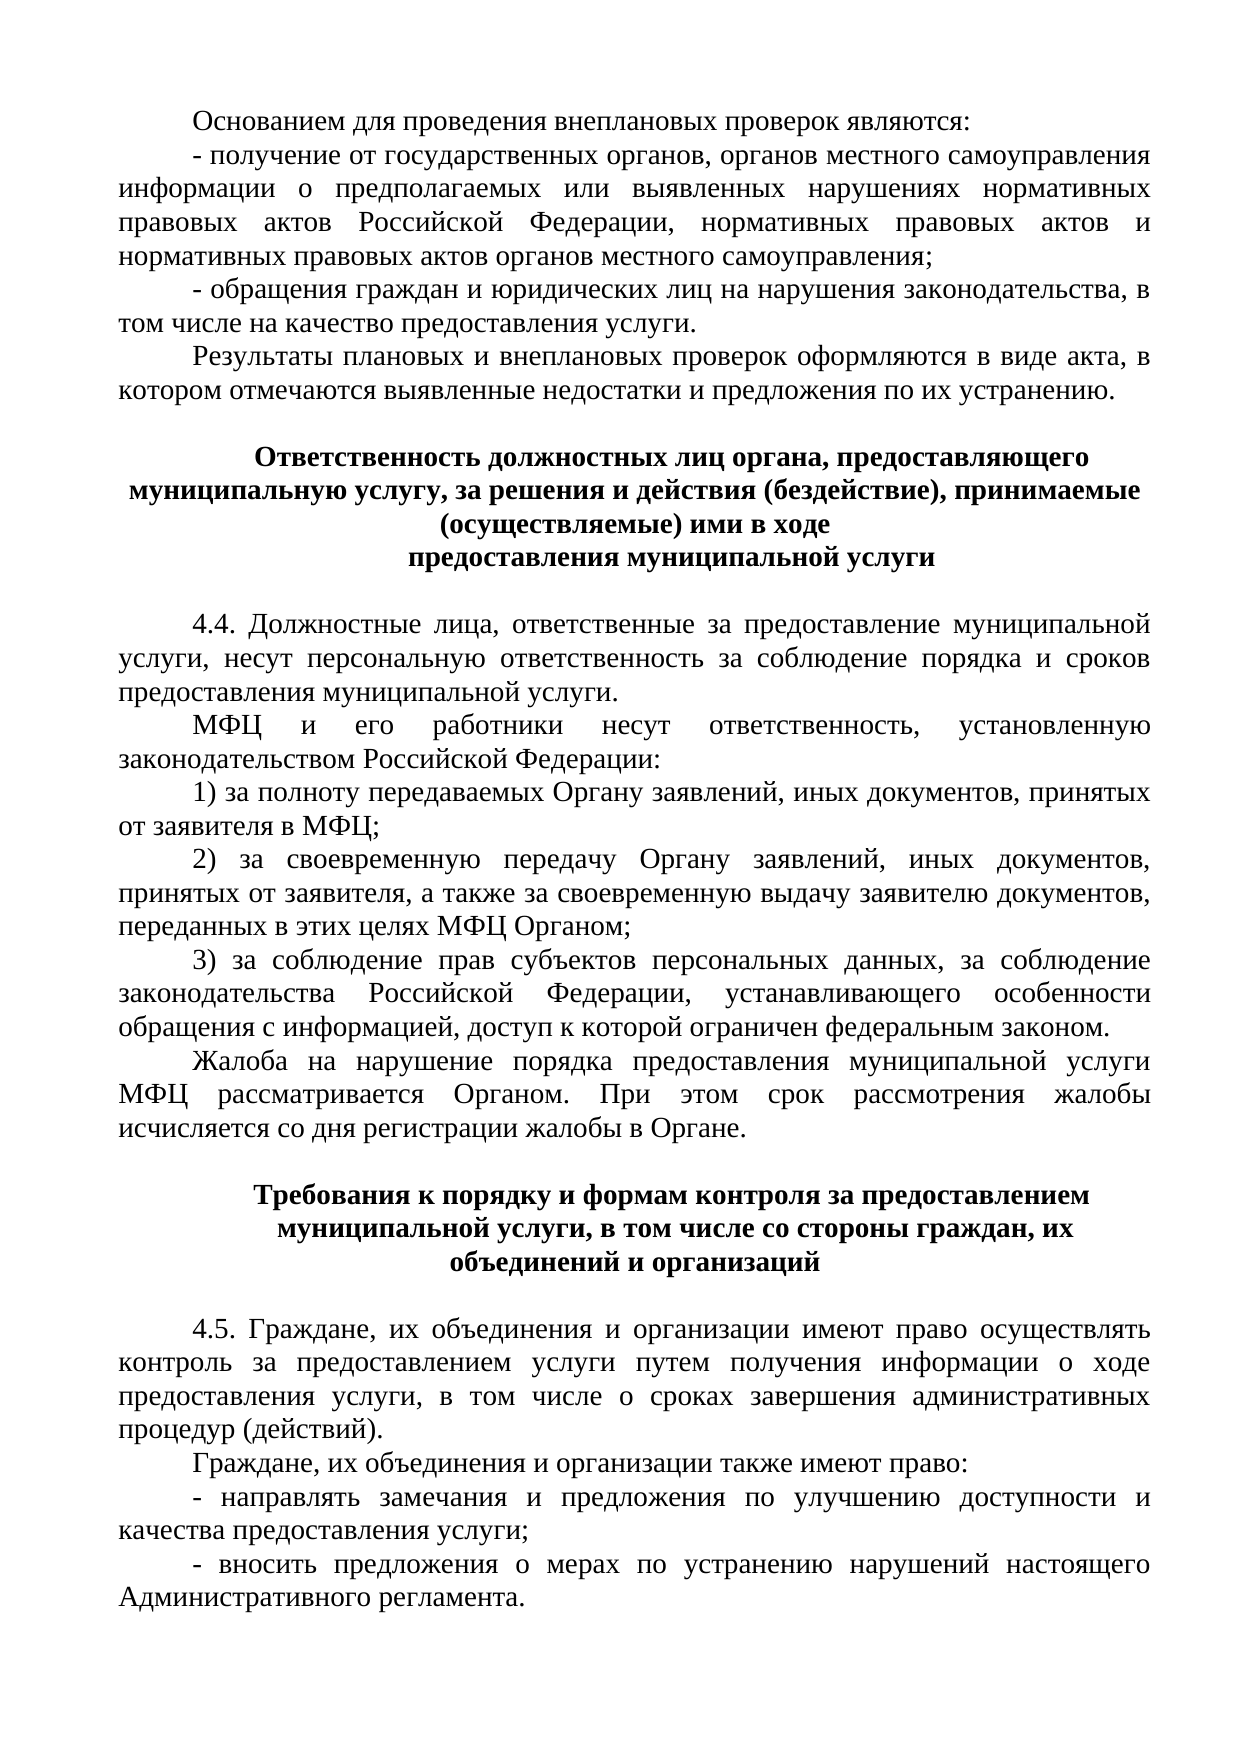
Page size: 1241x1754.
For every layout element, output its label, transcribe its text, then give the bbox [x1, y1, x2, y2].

text - вносить предложения о мерах по устранению нарушений настоящего Административного регламента. [118, 1546, 1152, 1613]
text Ответственность должностных лиц органа, предоставляющего муниципальную услугу, за решения и действия (бездействие), принимаемые (осуществляемые) ими в ходе [118, 439, 1152, 539]
text муниципальной услуги, в том числе со стороны граждан, их объединений и организаций [118, 1210, 1152, 1277]
text Результаты плановых и внеплановых проверок оформляются в виде акта, в котором отмечаются выявленные недостатки и предложения по их устранению. [118, 338, 1152, 405]
text 4.5. Граждане, их объединения и организации имеют право осуществлять контроль за предоставлением услуги путем получения информации о ходе предоставления услуги, в том числе о сроках завершения административных процедур (действий). [118, 1311, 1152, 1445]
text Жалоба на нарушение порядка предоставления муниципальной услуги МФЦ рассматривается Органом. При этом срок рассмотрения жалобы исчисляется со дня регистрации жалобы в Органе. [118, 1043, 1152, 1143]
text МФЦ и его работники несут ответственность, установленную законодательством Российской Федерации: [118, 707, 1152, 774]
text - получение от государственных органов, органов местного самоуправления информации о предполагаемых или выявленных нарушениях нормативных правовых актов Российской Федерации, нормативных правовых актов и нормативных правовых актов органов местного самоуправления; [118, 137, 1152, 271]
text - направлять замечания и предложения по улучшению доступности и качества предоставления услуги; [118, 1479, 1152, 1546]
text предоставления муниципальной услуги [118, 539, 1152, 573]
text 2) за своевременную передачу Органу заявлений, иных документов, принятых от заявителя, а также за своевременную выдачу заявителю документов, переданных в этих целях МФЦ Органом; [118, 841, 1152, 942]
text - обращения граждан и юридических лиц на нарушения законодательства, в том числе на качество предоставления услуги. [118, 271, 1152, 338]
text Требования к порядку и формам контроля за предоставлением [118, 1177, 1152, 1210]
text 4.4. Должностные лица, ответственные за предоставление муниципальной услуги, несут персональную ответственность за соблюдение порядка и сроков предоставления муниципальной услуги. [118, 607, 1152, 707]
text 1) за полноту передаваемых Органу заявлений, иных документов, принятых от заявителя в МФЦ; [118, 774, 1152, 841]
text Граждане, их объединения и организации также имеют право: [118, 1445, 1152, 1479]
text 3) за соблюдение прав субъектов персональных данных, за соблюдение законодательства Российской Федерации, устанавливающего особенности обращения с информацией, доступ к которой ограничен федеральным законом. [118, 942, 1152, 1043]
text Основанием для проведения внеплановых проверок являются: [118, 103, 1152, 137]
